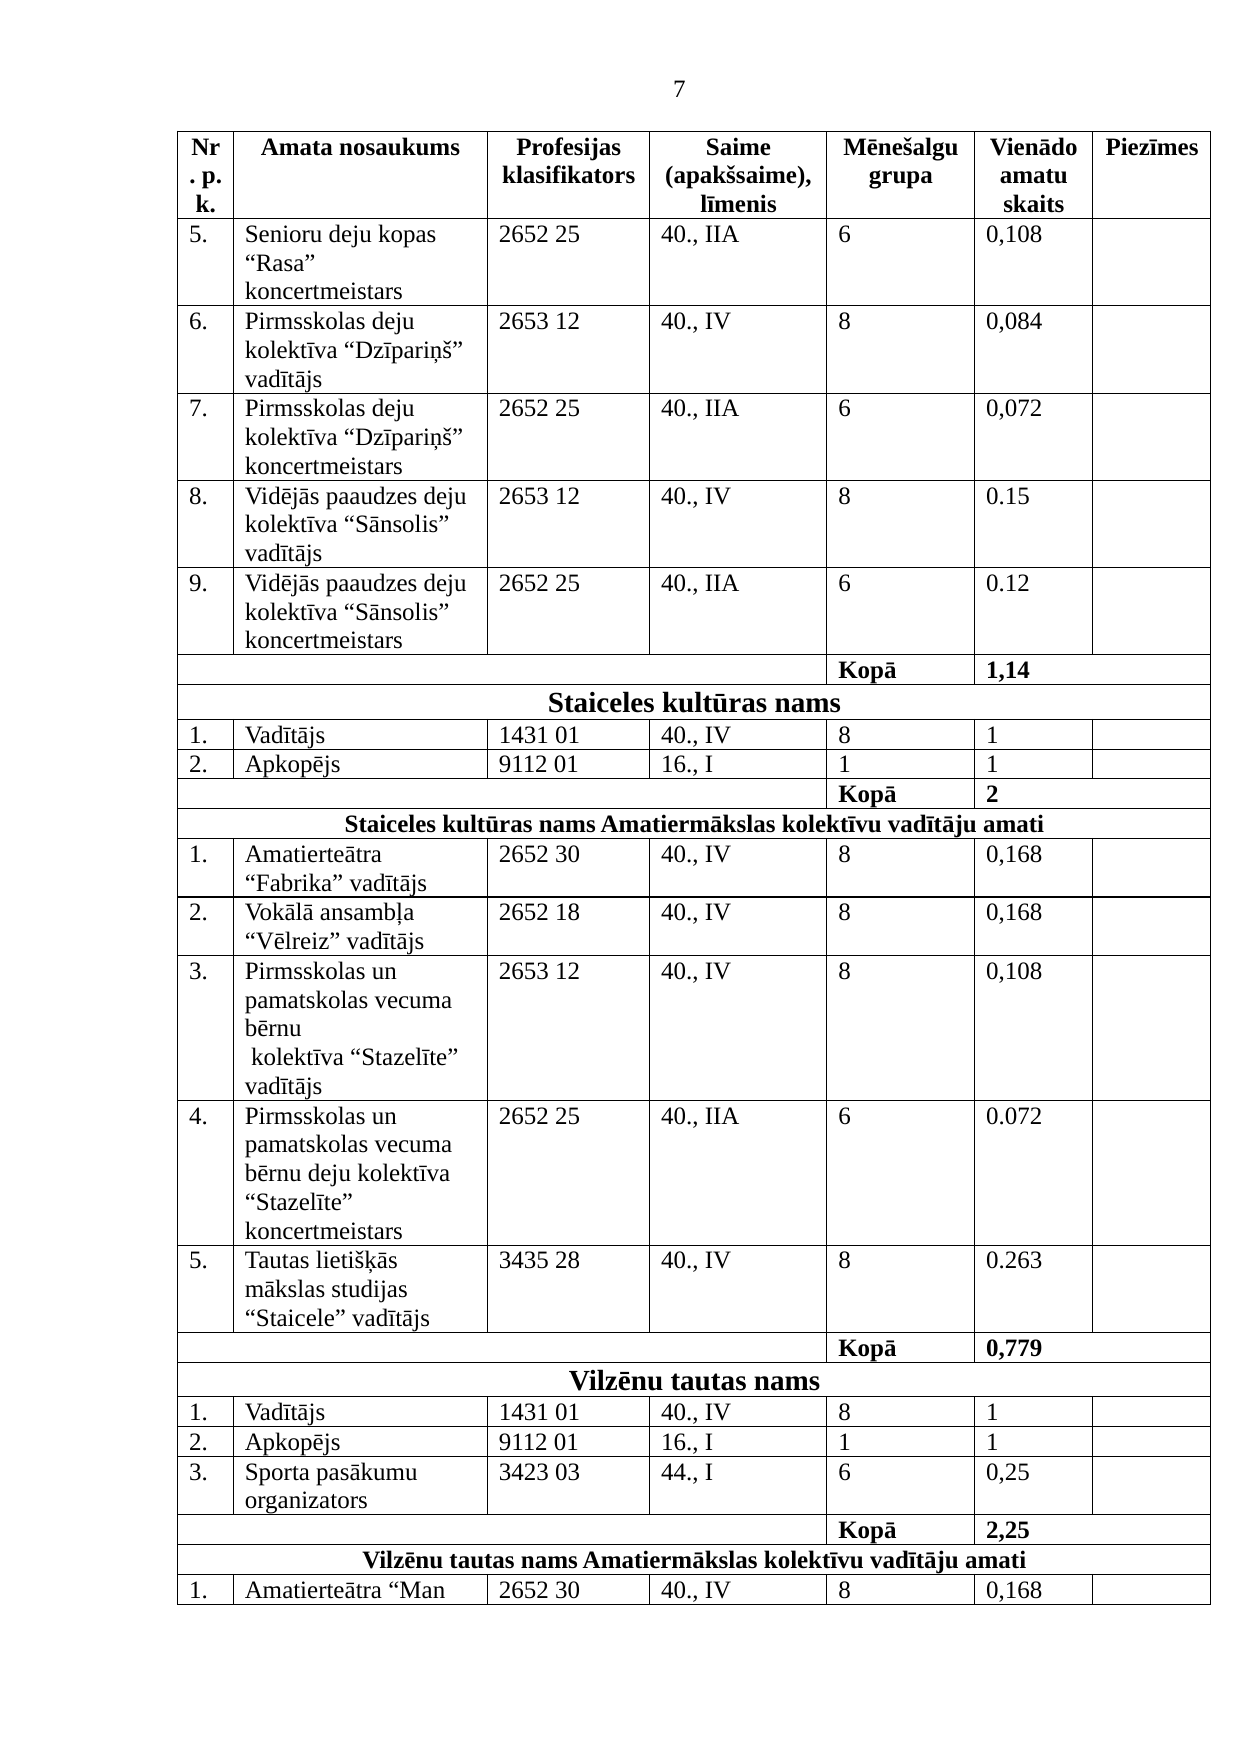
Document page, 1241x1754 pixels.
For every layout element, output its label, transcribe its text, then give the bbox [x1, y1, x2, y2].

table_header Mēnešalgu grupa [827, 132, 974, 218]
table_cell 1 [827, 750, 974, 778]
table_cell [1093, 219, 1210, 305]
table_cell [1093, 481, 1210, 567]
table_cell 0,084 [975, 306, 1092, 392]
table_cell 2652 30 [488, 839, 649, 896]
table_cell 0,168 [975, 1575, 1092, 1604]
table_cell Kopā [827, 1515, 974, 1544]
table_cell 2652 25 [488, 568, 649, 654]
table_cell 0.072 [975, 1101, 1092, 1244]
table_cell 8 [827, 839, 974, 896]
table_cell 1. [178, 839, 233, 896]
table_cell 1 [975, 750, 1092, 778]
table_cell 2653 12 [488, 956, 649, 1100]
table_cell 2652 30 [488, 1575, 649, 1604]
table_cell [1093, 306, 1210, 392]
table_cell 3435 28 [488, 1246, 649, 1332]
table_cell Vidējās paaudzes deju kolektīva “Sānsolis” koncertmeistars [234, 568, 487, 654]
table_cell 40., IIA [650, 568, 826, 654]
table_cell 16., I [650, 1427, 826, 1456]
table_cell 0,072 [975, 394, 1092, 480]
table_header Saime (apakšsaime), līmenis [650, 132, 826, 218]
table_cell 0.263 [975, 1246, 1092, 1332]
table_cell 9. [178, 568, 233, 654]
table_cell 8 [827, 720, 974, 748]
table_cell Vidējās paaudzes deju kolektīva “Sānsolis” vadītājs [234, 481, 487, 567]
table_cell 8. [178, 481, 233, 567]
table_cell 44., I [650, 1457, 826, 1514]
table_cell 6. [178, 306, 233, 392]
table_cell 0,25 [975, 1457, 1092, 1514]
table_cell 2653 12 [488, 306, 649, 392]
table_cell [1093, 1397, 1210, 1426]
table_cell Senioru deju kopas “Rasa” koncertmeistars [234, 219, 487, 305]
table_cell Kopā [827, 655, 974, 684]
table_cell 1431 01 [488, 1397, 649, 1426]
table_cell 16., I [650, 750, 826, 778]
table_cell Vilzēnu tautas nams Amatiermākslas kolektīvu vadītāju amati [178, 1545, 1210, 1574]
table_cell 40., IV [650, 720, 826, 748]
table_cell 1,14 [975, 655, 1210, 684]
table_cell Vilzēnu tautas nams [178, 1363, 1210, 1396]
table_cell 8 [827, 898, 974, 955]
table_cell [1093, 568, 1210, 654]
table_cell 1. [178, 1575, 233, 1604]
table_cell 2. [178, 1427, 233, 1456]
table_header Piezīmes [1093, 132, 1210, 218]
table_cell 0,108 [975, 956, 1092, 1100]
table_cell Apkopējs [234, 750, 487, 778]
table_cell 2 [975, 779, 1210, 808]
table_cell 40., IV [650, 1246, 826, 1332]
table_cell Vadītājs [234, 720, 487, 748]
table_cell 40., IIA [650, 1101, 826, 1244]
table_cell Staiceles kultūras nams Amatiermākslas kolektīvu vadītāju amati [178, 809, 1210, 838]
table_cell [1093, 956, 1210, 1100]
table_cell 4. [178, 1101, 233, 1244]
table_cell [1093, 1101, 1210, 1244]
table_cell 0,108 [975, 219, 1092, 305]
table_cell [1093, 898, 1210, 955]
table_cell 0.12 [975, 568, 1092, 654]
table_cell 1 [975, 1427, 1092, 1456]
table_cell 2652 25 [488, 394, 649, 480]
table_cell 3423 03 [488, 1457, 649, 1514]
table_cell 2. [178, 898, 233, 955]
table_header Vienādo amatu skaits [975, 132, 1092, 218]
table_cell 1. [178, 720, 233, 748]
table_cell Staiceles kultūras nams [178, 685, 1210, 719]
table_cell 2653 12 [488, 481, 649, 567]
table_cell [1093, 1575, 1210, 1604]
table_cell Amatierteātra “Fabrika” vadītājs [234, 839, 487, 896]
table_cell 40., IV [650, 898, 826, 955]
table_cell 1 [827, 1427, 974, 1456]
table_cell [178, 779, 826, 808]
table_cell [1093, 1457, 1210, 1514]
table_cell 40., IV [650, 1575, 826, 1604]
table_cell Vokālā ansambļa “Vēlreiz” vadītājs [234, 898, 487, 955]
table_cell 0,168 [975, 898, 1092, 955]
table_cell Apkopējs [234, 1427, 487, 1456]
table_cell 6 [827, 568, 974, 654]
table_cell 40., IV [650, 306, 826, 392]
table_cell Vadītājs [234, 1397, 487, 1426]
table_cell 40., IV [650, 481, 826, 567]
table_cell Kopā [827, 1333, 974, 1362]
table_cell 6 [827, 1457, 974, 1514]
table_cell 5. [178, 219, 233, 305]
table_cell 0.15 [975, 481, 1092, 567]
table_cell 1 [975, 1397, 1092, 1426]
table_cell 6 [827, 394, 974, 480]
table_cell 1. [178, 1397, 233, 1426]
table_cell Kopā [827, 779, 974, 808]
table_cell 3. [178, 1457, 233, 1514]
table_cell Pirmsskolas un pamatskolas vecuma bērnu kolektīva “Stazelīte” vadītājs [234, 956, 487, 1100]
table_cell [1093, 1246, 1210, 1332]
table_cell 3. [178, 956, 233, 1100]
table_cell Pirmsskolas un pamatskolas vecuma bērnu deju kolektīva “Stazelīte” koncertmeistars [234, 1101, 487, 1244]
table_cell 8 [827, 481, 974, 567]
table_cell Sporta pasākumu organizators [234, 1457, 487, 1514]
table_cell 8 [827, 1397, 974, 1426]
table_cell 1431 01 [488, 720, 649, 748]
table_cell 40., IV [650, 839, 826, 896]
table_cell Pirmsskolas deju kolektīva “Dzīpariņš” vadītājs [234, 306, 487, 392]
table_cell Tautas lietišķās mākslas studijas “Staicele” vadītājs [234, 1246, 487, 1332]
table_cell 8 [827, 1575, 974, 1604]
table_cell 40., IIA [650, 394, 826, 480]
table_cell 2652 25 [488, 1101, 649, 1244]
table_cell [1093, 750, 1210, 778]
table_header Profesijas klasifikators [488, 132, 649, 218]
table_cell 2652 18 [488, 898, 649, 955]
table_cell 7. [178, 394, 233, 480]
table_header Amata nosaukums [234, 132, 487, 218]
table_cell 8 [827, 1246, 974, 1332]
table_cell [178, 1333, 826, 1362]
table_cell 8 [827, 956, 974, 1100]
table_cell 2. [178, 750, 233, 778]
table_cell [1093, 839, 1210, 896]
table_cell 40., IV [650, 956, 826, 1100]
table_cell 5. [178, 1246, 233, 1332]
table_header Nr. p. k. [178, 132, 233, 218]
table_cell 8 [827, 306, 974, 392]
table_cell Amatierteātra “Man patīk…” vadītājs [234, 1575, 487, 1604]
table_cell 9112 01 [488, 750, 649, 778]
table_cell 1 [975, 720, 1092, 748]
table_cell [178, 655, 826, 684]
table_cell 2652 25 [488, 219, 649, 305]
table_cell 40., IIA [650, 219, 826, 305]
table_cell [178, 1515, 826, 1544]
table_cell 6 [827, 219, 974, 305]
table_cell Pirmsskolas deju kolektīva “Dzīpariņš” koncertmeistars [234, 394, 487, 480]
table_cell [1093, 720, 1210, 748]
table_cell [1093, 1427, 1210, 1456]
table_cell 0,779 [975, 1333, 1210, 1362]
table_cell 6 [827, 1101, 974, 1244]
table_cell 9112 01 [488, 1427, 649, 1456]
table_cell 2,25 [975, 1515, 1210, 1544]
table_cell [1093, 394, 1210, 480]
table_cell 40., IV [650, 1397, 826, 1426]
table_cell 0,168 [975, 839, 1092, 896]
